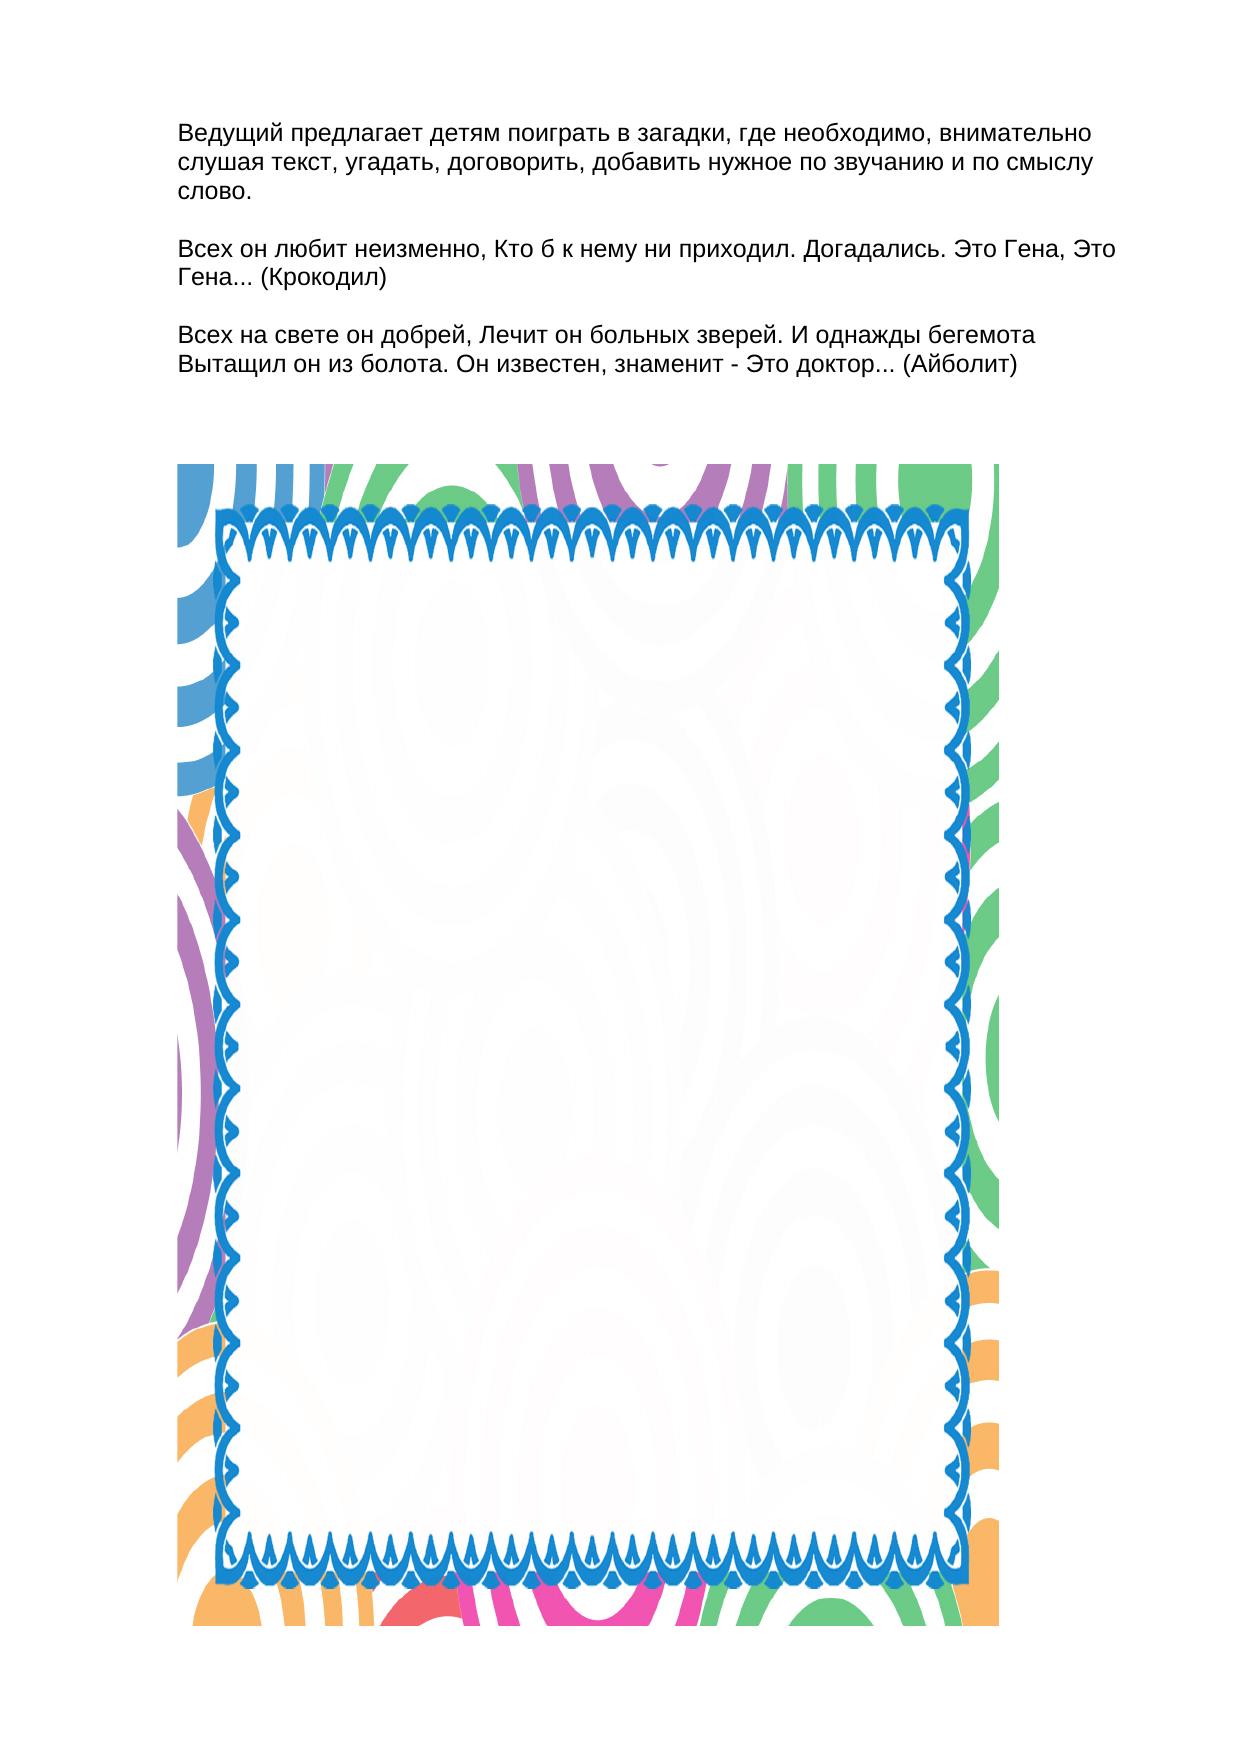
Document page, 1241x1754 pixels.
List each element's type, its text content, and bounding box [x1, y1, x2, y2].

text Всех на свете он добрей, Лечит он больных зверей. И однажды бегемота Вытащил он из болота. Он известен, знаменит - Это доктор... (Айболит) [177, 320, 1152, 378]
text Ведущий предлагает детям поиграть в загадки, где необходимо, внимательно слушая текст, угадать, договорить, добавить нужное по звучанию и по смыслу слово. [177, 118, 1152, 204]
picture [177, 464, 999, 1626]
text Всех он любит неизменно, Кто б к нему ни приходил. Догадались. Это Гена, Это Гена... (Крокодил) [177, 233, 1152, 291]
